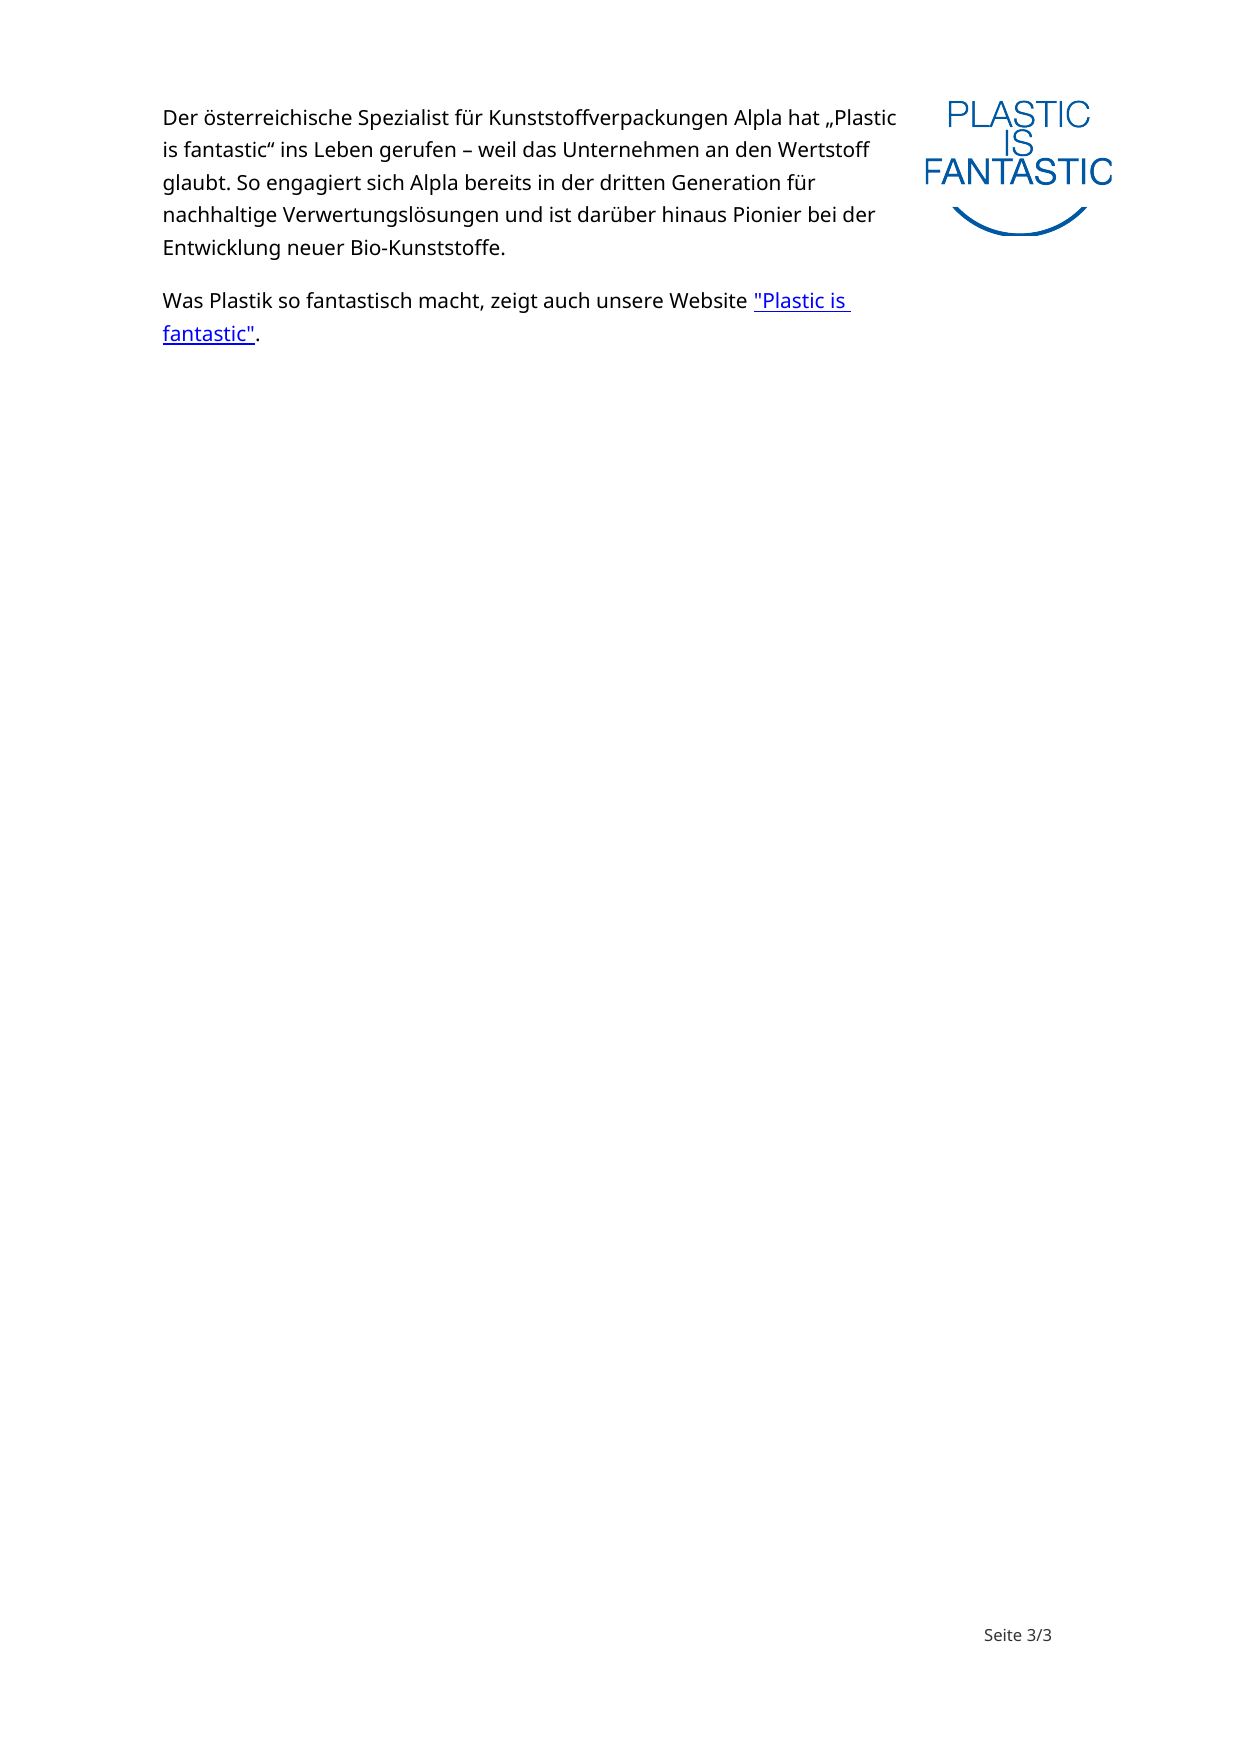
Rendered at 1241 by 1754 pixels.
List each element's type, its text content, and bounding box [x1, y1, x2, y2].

picture [924, 100, 1112, 235]
text Was Plastik so fantastisch macht, zeigt auch unsere Website "Plastic is fantastic". [162, 286, 915, 347]
text Der österreichische Spezialist für Kunststoffverpackungen Alpla hat „Plastic is fantastic“ ins Leben gerufen – weil das Unternehmen an den Wertstoff glaubt. So engagiert sich Alpla bereits in der dritten Generation für nachhaltige Verwertungslösungen und ist darüber hinaus Pionier bei der Entwicklung neuer Bio-Kunststoffe. [162, 103, 915, 261]
